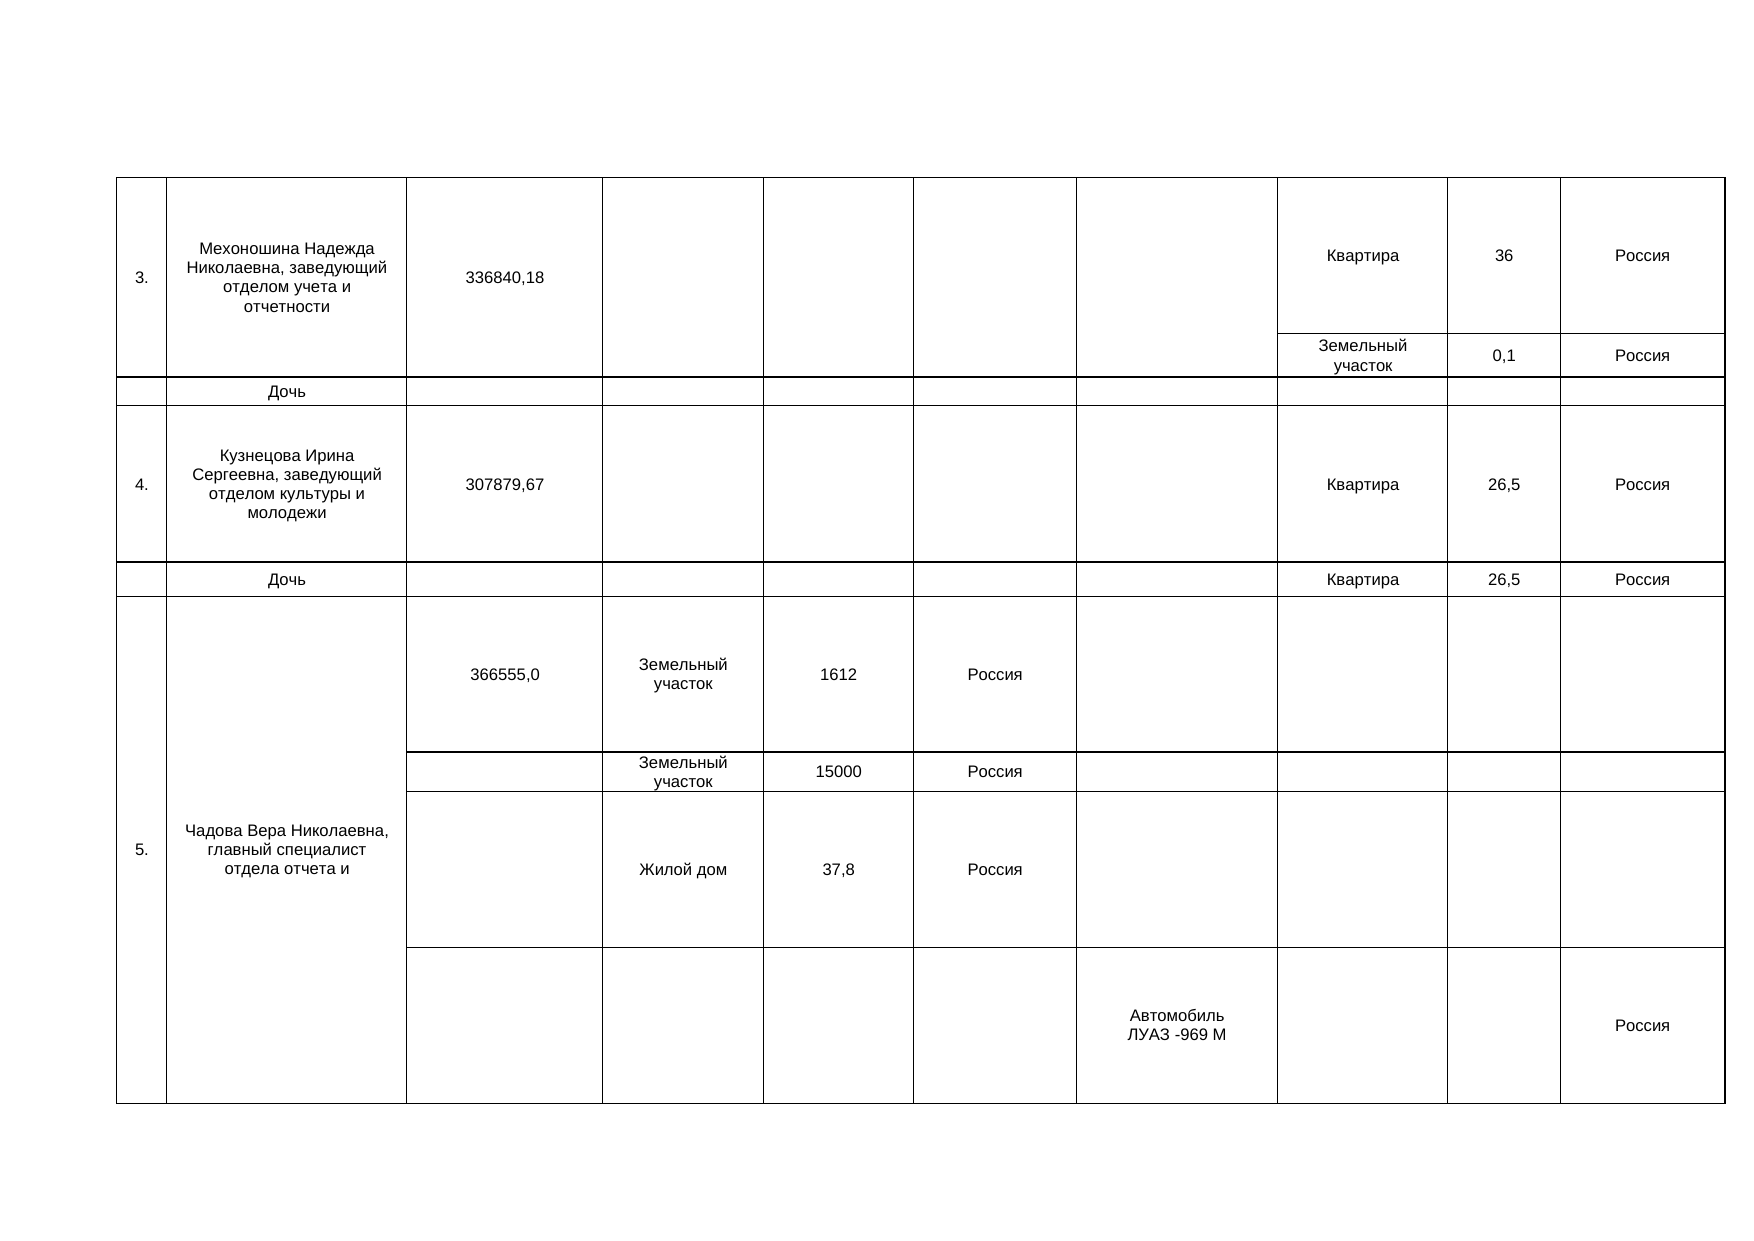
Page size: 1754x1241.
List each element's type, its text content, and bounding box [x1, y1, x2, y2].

table_cell 336840,18 [407, 178, 602, 376]
table_cell [764, 406, 913, 561]
table_cell [603, 563, 763, 596]
table_cell Мехоношина Надежда Николаевна, заведующий отделом учета и отчетности [167, 178, 406, 376]
table_cell 37,8 [764, 792, 913, 947]
table_cell 4. [117, 406, 166, 561]
table_cell 366555,0 [407, 597, 602, 751]
table_cell [1278, 378, 1447, 405]
table_cell Россия [914, 792, 1076, 947]
table_cell [117, 563, 166, 596]
table_cell [764, 178, 913, 376]
table_cell Чадова Вера Николаевна, главный специалист отдела отчета и [167, 597, 406, 1103]
table_cell Автомобиль ЛУАЗ -969 М [1077, 948, 1277, 1103]
table_cell [1448, 597, 1560, 751]
table_cell Жилой дом [603, 792, 763, 947]
table_cell [603, 178, 763, 376]
table_cell Земельный участок [603, 597, 763, 751]
table_cell [407, 378, 602, 405]
table_cell Россия [1561, 406, 1724, 561]
table_cell [1077, 178, 1277, 376]
table_cell [1077, 792, 1277, 947]
table_cell 1612 [764, 597, 913, 751]
table_cell Россия [914, 753, 1076, 791]
table_cell [914, 178, 1076, 376]
table_cell 26,5 [1448, 406, 1560, 561]
table_cell [764, 378, 913, 405]
table_cell [914, 406, 1076, 561]
table_cell [1561, 753, 1724, 791]
table_cell 307879,67 [407, 406, 602, 561]
table_cell 15000 [764, 753, 913, 791]
table_cell Квартира [1278, 178, 1447, 333]
table_cell [603, 948, 763, 1103]
table_cell [1561, 792, 1724, 947]
table_cell [1077, 406, 1277, 561]
table_cell [1077, 753, 1277, 791]
table_cell [1561, 378, 1724, 405]
table_cell [914, 563, 1076, 596]
table_cell 3. [117, 178, 166, 376]
table_cell [1448, 753, 1560, 791]
table_cell [1448, 948, 1560, 1103]
table_cell [914, 378, 1076, 405]
table_cell [117, 378, 166, 405]
table_cell 36 [1448, 178, 1560, 333]
table_cell Квартира [1278, 406, 1447, 561]
table_cell Кузнецова Ирина Сергеевна, заведующий отделом культуры и молодежи [167, 406, 406, 561]
table_cell [407, 948, 602, 1103]
table_cell [1561, 597, 1724, 751]
table_cell Россия [1561, 178, 1724, 333]
table_cell [1077, 597, 1277, 751]
table_cell Россия [914, 597, 1076, 751]
table_cell [1077, 563, 1277, 596]
table_cell Земельный участок [1278, 334, 1447, 376]
table_cell [1448, 378, 1560, 405]
table_cell [914, 948, 1076, 1103]
table_cell [1278, 948, 1447, 1103]
table_cell 5. [117, 597, 166, 1103]
table_cell 0,1 [1448, 334, 1560, 376]
table_cell [407, 792, 602, 947]
table_cell [1278, 597, 1447, 751]
table_cell [1278, 792, 1447, 947]
table_cell [1278, 753, 1447, 791]
table_cell [764, 948, 913, 1103]
table_cell [1448, 792, 1560, 947]
table_cell Земельный участок [603, 753, 763, 791]
table_cell 26,5 [1448, 563, 1560, 596]
table_cell Дочь [167, 378, 406, 405]
table_cell [1077, 378, 1277, 405]
table_cell Дочь [167, 563, 406, 596]
table_cell [603, 378, 763, 405]
table_cell Россия [1561, 563, 1724, 596]
table_cell [764, 563, 913, 596]
table_cell [603, 406, 763, 561]
table_cell [407, 753, 602, 791]
table_cell [407, 563, 602, 596]
table_cell Квартира [1278, 563, 1447, 596]
table_cell Россия [1561, 334, 1724, 376]
table_cell Россия [1561, 948, 1724, 1103]
